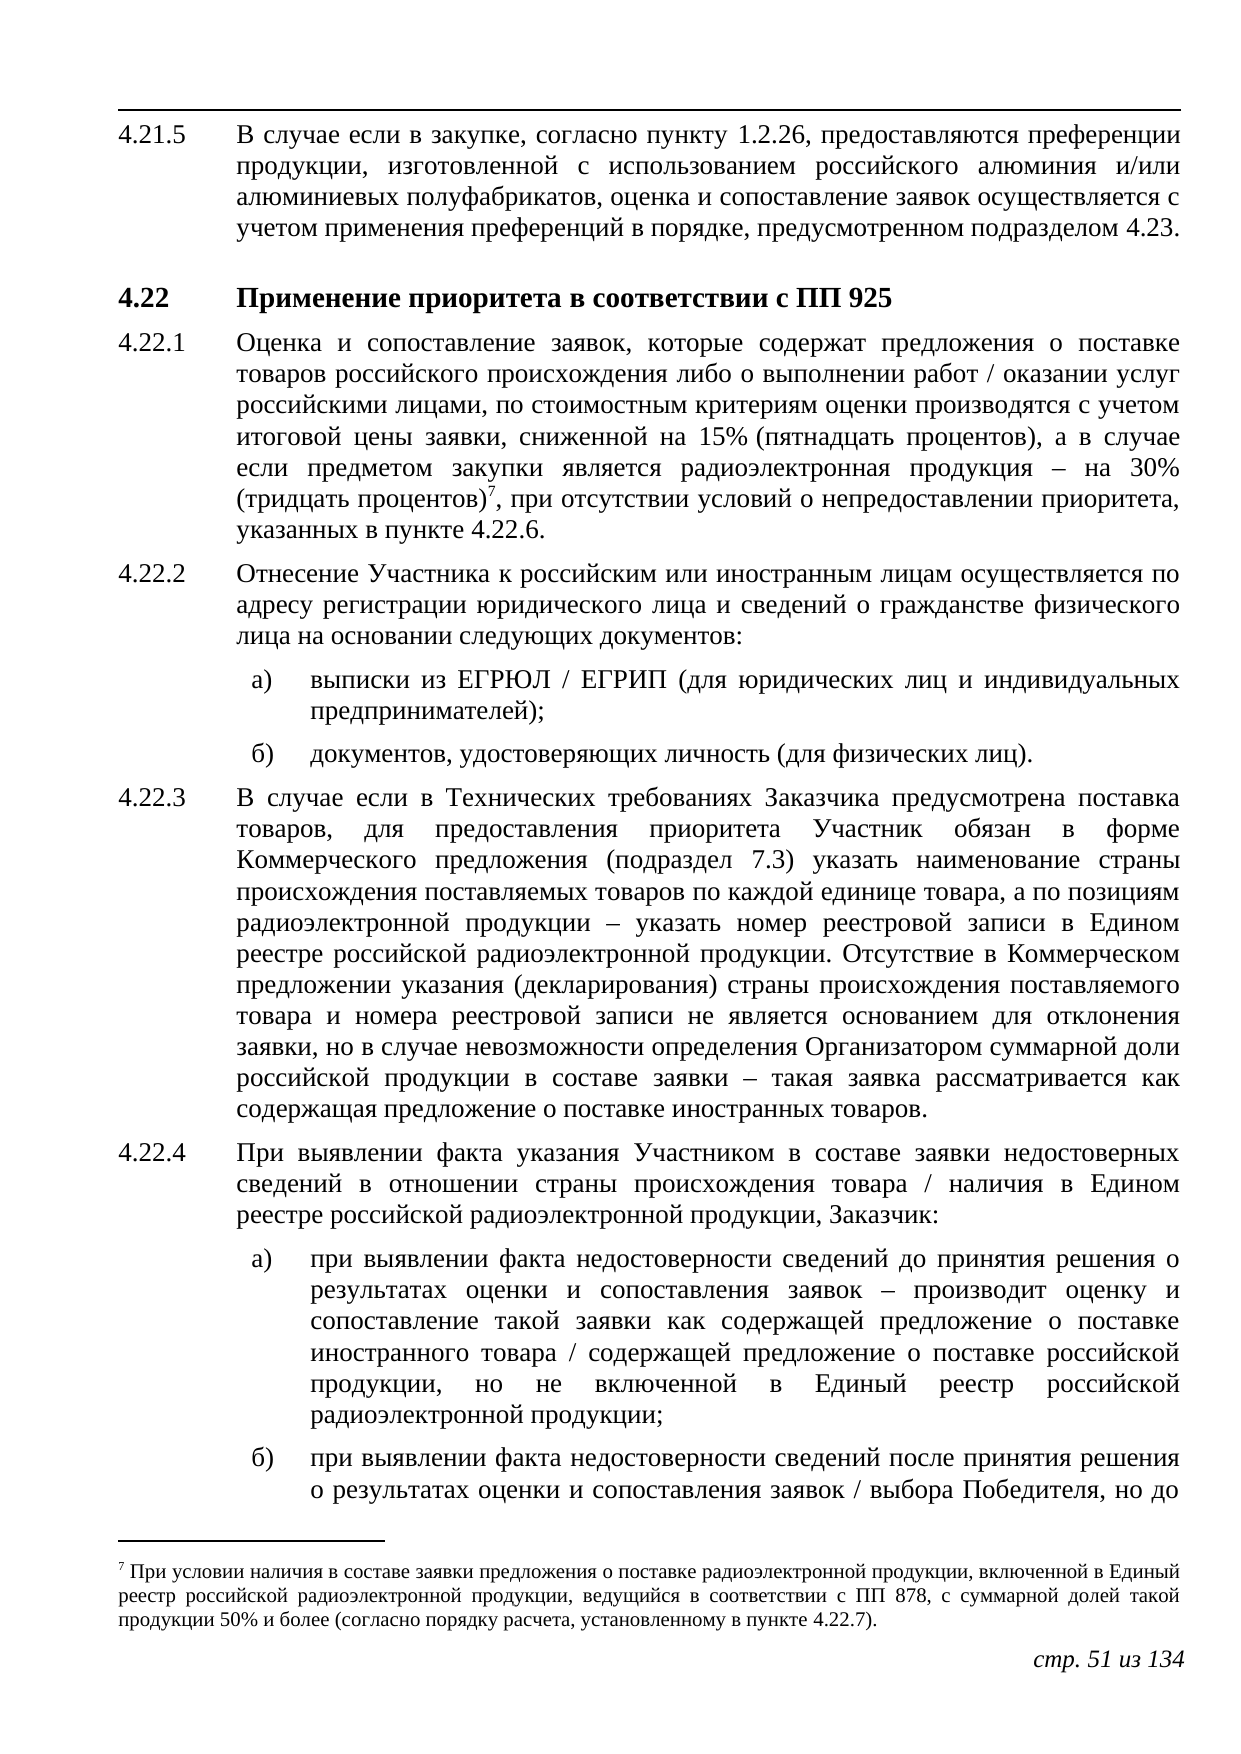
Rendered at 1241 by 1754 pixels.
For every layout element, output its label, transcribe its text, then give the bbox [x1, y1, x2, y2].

text Отнесение Участника к российским или иностранным лицам осуществляется по адресу регистрации юридического лица и сведений о гражданстве физического лица на основании следующих документов: [118, 557, 1181, 650]
text выписки из ЕГРЮЛ / ЕГРИП (для юридических лиц и индивидуальных предпринимателей); [251, 663, 1181, 725]
text при выявлении факта недостоверности сведений до принятия решения о результатах оценки и сопоставления заявок – производит оценку и сопоставление такой заявки как содержащей предложение о поставке иностранного товара / содержащей предложение о поставке российской продукции, но не включенной в Единый реестр российской радиоэлектронной продукции; [251, 1242, 1181, 1429]
text В случае если в закупке, согласно пункту 1.2.26, предоставляются преференции продукции, изготовленной с использованием российского алюминия и/или алюминиевых полуфабрикатов, оценка и сопоставление заявок осуществляется с учетом применения преференций в порядке, предусмотренном подразделом 4.23. [118, 118, 1181, 243]
text При выявлении факта указания Участником в составе заявки недостоверных сведений в отношении страны происхождения товара / наличия в Едином реестре российской радиоэлектронной продукции, Заказчик: [118, 1136, 1181, 1230]
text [251, 1442, 1181, 1504]
text В случае если в Технических требованиях Заказчика предусмотрена поставка товаров, для предоставления приоритета Участник обязан в форме Коммерческого предложения (подраздел 7.3) указать наименование страны происхождения поставляемых товаров по каждой единице товара, а по позициям радиоэлектронной продукции – указать номер реестровой записи в Едином реестре российской радиоэлектронной продукции. Отсутствие в Коммерческом предложении указания (декларирования) страны происхождения поставляемого товара и номера реестровой записи не является основанием для отклонения заявки, но в случае невозможности определения Организатором суммарной доли российской продукции в составе заявки – такая заявка рассматривается как содержащая предложение о поставке иностранных товаров. [118, 781, 1181, 1124]
subtitle Применение приоритета в соответствии с ПП 925 [118, 280, 1181, 314]
text Оценка и сопоставление заявок, которые содержат предложения о поставке товаров российского происхождения либо о выполнении работ / оказании услуг российскими лицами, по стоимостным критериям оценки производятся с учетом итоговой цены заявки, сниженной на 15% (пятнадцать процентов), а в случае если предметом закупки является радиоэлектронная продукция – на 30% (тридцать процентов), при отсутствии условий о непредоставлении приоритета, указанных в пункте 4.22.6. [118, 326, 1181, 544]
text документов, удостоверяющих личность (для физических лиц). [251, 737, 1181, 769]
